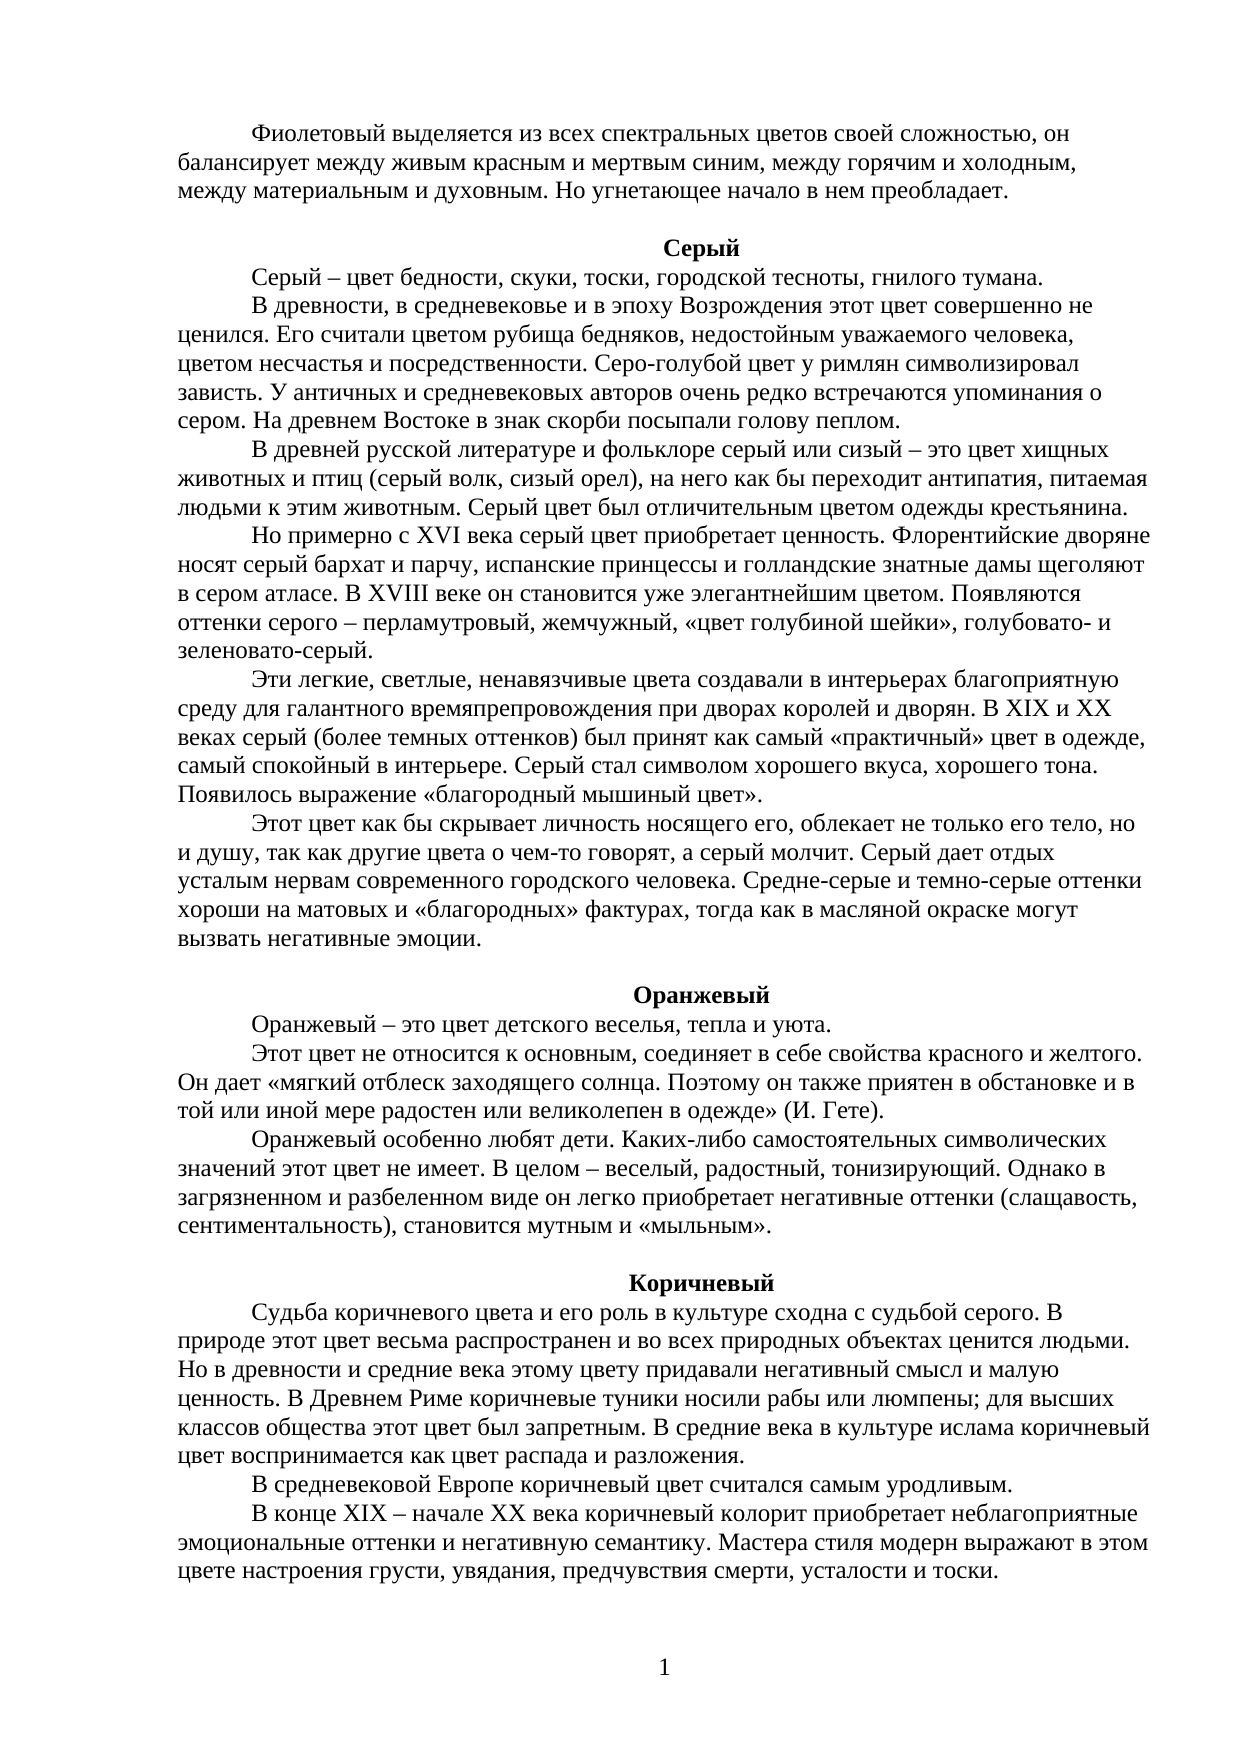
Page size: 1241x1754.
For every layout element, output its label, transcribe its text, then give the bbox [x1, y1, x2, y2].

subtitle Серый [177, 233, 1152, 262]
text Судьба коричневого цвета и его роль в культуре сходна с судьбой серого. В природе этот цвет весьма распространен и во всех природных объектах ценится людьми. Но в древности и средние века этому цвету придавали негативный смысл и малую ценность. В Древнем Риме коричневые туники носили рабы или люмпены; для высших классов общества этот цвет был запретным. В средние века в культуре ислама коричневый цвет воспринимается как цвет распада и разложения. [177, 1297, 1152, 1469]
text Фиолетовый выделяется из всех спектральных цветов своей сложностью, он балансирует между живым красным и мертвым синим, между горячим и холодным, между материальным и духовным. Но угнетающее начало в нем преобладает. [177, 118, 1152, 204]
text Оранжевый особенно любят дети. Каких-либо самостоятельных символических значений этот цвет не имеет. В целом – веселый, радостный, тонизирующий. Однако в загрязненном и разбеленном виде он легко приобретает негативные оттенки (слащавость, сентиментальность), становится мутным и «мыльным». [177, 1124, 1152, 1239]
text Эти легкие, светлые, ненавязчивые цвета создавали в интерьерах благоприятную среду для галантного времяпрепровождения при дворах королей и дворян. В XIX и ХХ веках серый (более темных оттенков) был принят как самый «практичный» цвет в одежде, самый спокойный в интерьере. Серый стал символом хорошего вкуса, хорошего тона. Появилось выражение «благородный мышиный цвет». [177, 664, 1152, 808]
text Этот цвет как бы скрывает личность носящего его, облекает не только его тело, но и душу, так как другие цвета о чем-то говорят, а серый молчит. Серый дает отдых усталым нервам современного городского человека. Средне-серые и темно-серые оттенки хороши на матовых и «благородных» фактурах, тогда как в масляной окраске могут вызвать негативные эмоции. [177, 808, 1152, 952]
text В древней русской литературе и фольклоре серый или сизый – это цвет хищных животных и птиц (серый волк, сизый орел), на него как бы переходит антипатия, питаемая людьми к этим животным. Серый цвет был отличительным цветом одежды крестьянина. [177, 434, 1152, 521]
text В средневековой Европе коричневый цвет считался самым уродливым. [177, 1469, 1152, 1498]
text В древности, в средневековье и в эпоху Возрождения этот цвет совершенно не ценился. Его считали цветом рубища бедняков, недостойным уважаемого человека, цветом несчастья и посредственности. Серо-голубой цвет у римлян символизировал зависть. У античных и средневековых авторов очень редко встречаются упоминания о сером. На древнем Востоке в знак скорби посыпали голову пеплом. [177, 291, 1152, 434]
text В конце XIX – начале ХХ века коричневый колорит приобретает неблагоприятные эмоциональные оттенки и негативную семантику. Мастера стиля модерн выражают в этом цвете настроения грусти, увядания, предчувствия смерти, усталости и тоски. [177, 1498, 1152, 1584]
subtitle Оранжевый [177, 981, 1152, 1009]
subtitle Коричневый [177, 1268, 1152, 1297]
text Этот цвет не относится к основным, соединяет в себе свойства красного и желтого. Он дает «мягкий отблеск заходящего солнца. Поэтому он также приятен в обстановке и в той или иной мере радостен или великолепен в одежде» (И. Гете). [177, 1038, 1152, 1124]
text Но примерно с XVI века серый цвет приобретает ценность. Флорентийские дворяне носят серый бархат и парчу, испанские принцессы и голландские знатные дамы щеголяют в сером атласе. В XVIII веке он становится уже элегантнейшим цветом. Появляются оттенки серого – перламутровый, жемчужный, «цвет голубиной шейки», голубовато- и зеленовато-серый. [177, 521, 1152, 664]
text Оранжевый – это цвет детского веселья, тепла и уюта. [177, 1009, 1152, 1038]
text Серый – цвет бедности, скуки, тоски, городской тесноты, гнилого тумана. [177, 262, 1152, 291]
